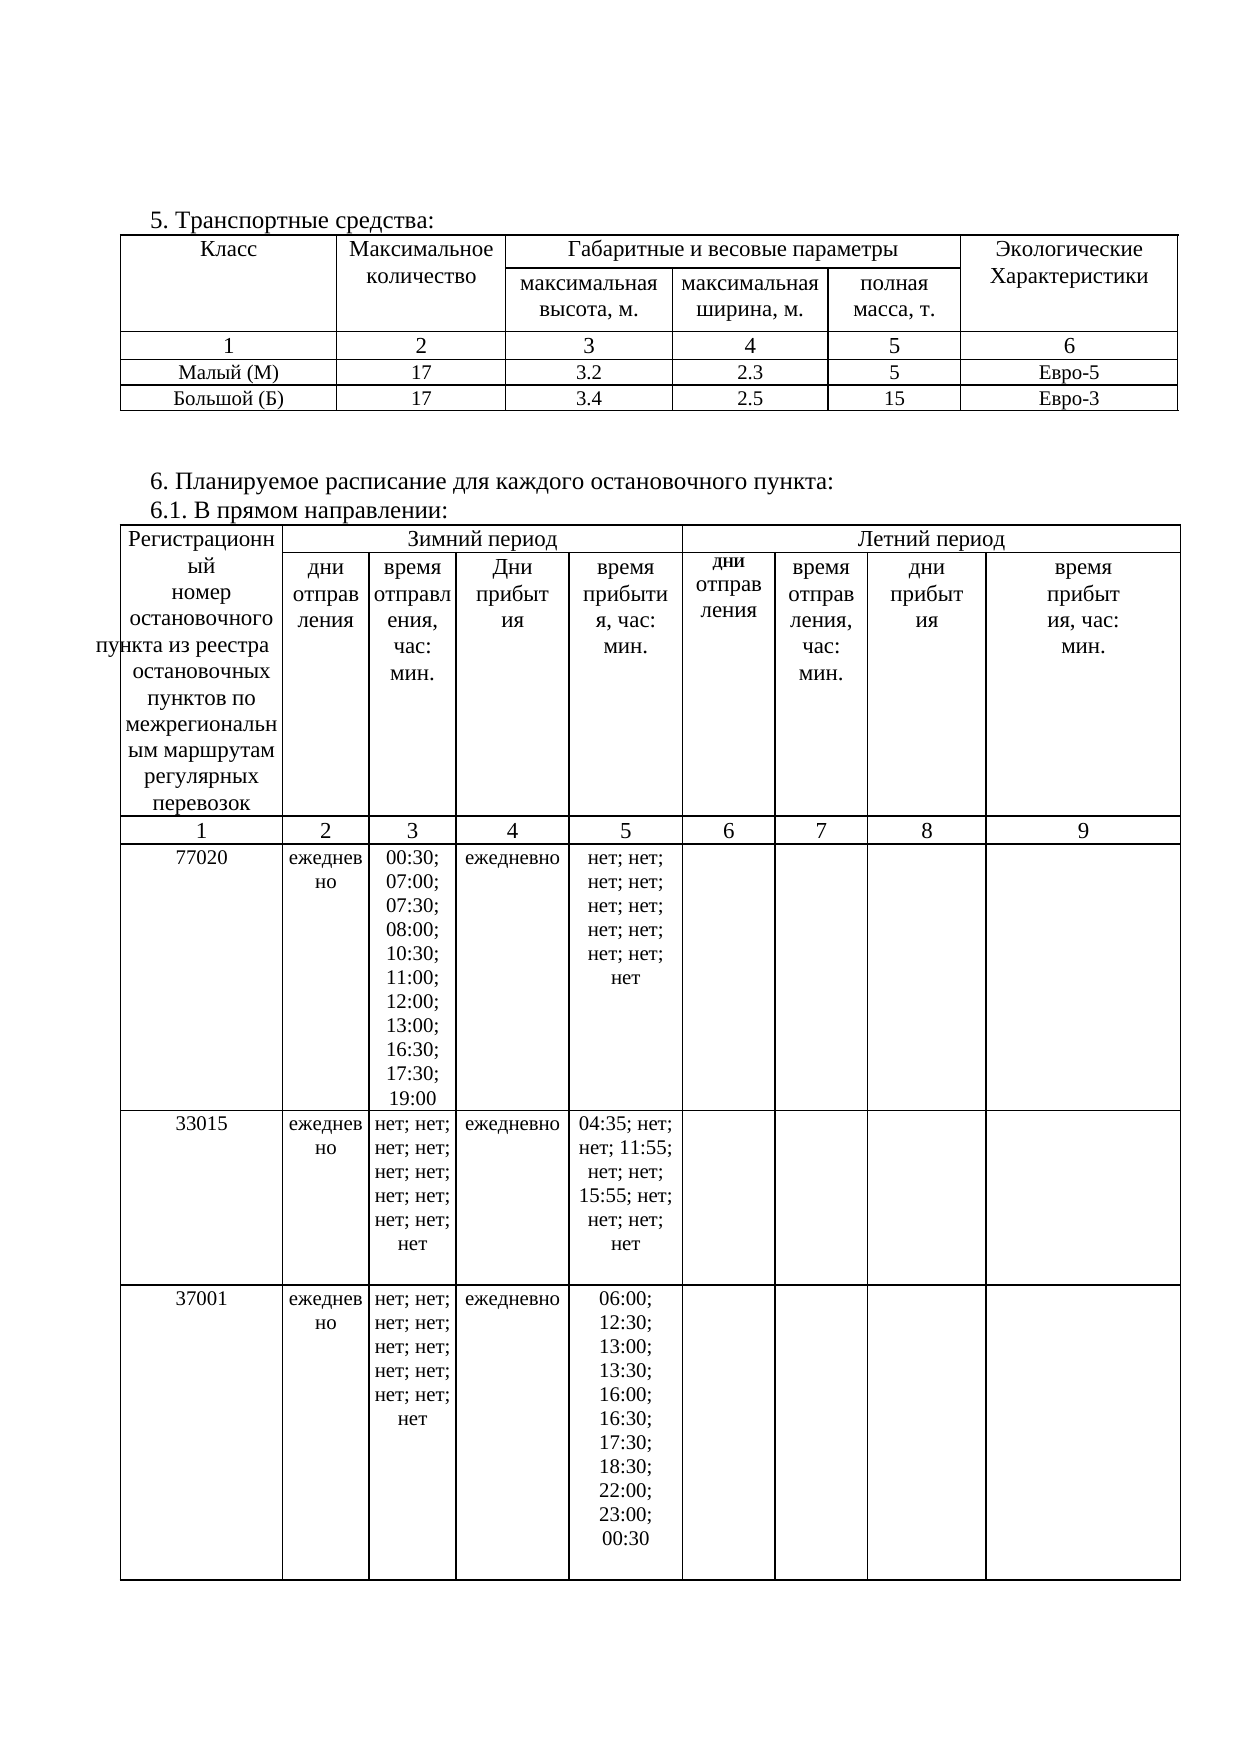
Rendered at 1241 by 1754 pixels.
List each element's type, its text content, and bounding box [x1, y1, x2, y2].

table_cell ежедневно [283, 1111, 368, 1284]
text 6.1. В прямом направлении: [150, 495, 1090, 524]
table_cell время отправ ления, час: мин. [776, 553, 867, 815]
table_cell нет; нет; нет; нет; нет; нет; нет; нет; нет; нет; нет [570, 845, 682, 1109]
table_cell [776, 1111, 867, 1284]
table_cell время прибыт ия, час: мин. [987, 553, 1180, 815]
table_cell ежедневно [457, 1111, 568, 1284]
table_cell время отправл ения, час: мин. [370, 553, 455, 815]
table_cell 2 [337, 332, 505, 358]
table_cell 1 [121, 332, 336, 358]
table_header Экологические Характеристики [961, 236, 1177, 331]
table_cell [776, 1286, 867, 1579]
table_cell 5 [570, 817, 682, 843]
table_cell время прибыти я, час: мин. [570, 553, 682, 815]
table_header Габаритные и весовые параметры [506, 236, 960, 267]
table_header Максимальное количество [337, 236, 505, 331]
table_cell 00:30; 07:00; 07:30; 08:00; 10:30; 11:00; 12:00; 13:00; 16:30; 17:30; 19:00 [370, 845, 455, 1109]
table_cell 2 [283, 817, 368, 843]
table_header Зимний период [283, 526, 682, 552]
table_cell 17 [337, 360, 505, 384]
table_cell максимальная ширина, м. [673, 269, 827, 331]
table_cell 17 [337, 386, 505, 410]
table_cell ежедневно [457, 1286, 568, 1579]
table_cell 3.2 [506, 360, 672, 384]
table_cell [683, 1286, 774, 1579]
table_cell максимальная высота, м. [506, 269, 672, 331]
table_cell Малый (М) [121, 360, 336, 384]
table_cell 9 [987, 817, 1180, 843]
table_cell 7 [776, 817, 867, 843]
table_cell [776, 845, 867, 1109]
table_header Класс [121, 236, 336, 331]
table_cell 3.4 [506, 386, 672, 410]
table_cell дни отправ ления [283, 553, 368, 815]
table_cell 04:35; нет; нет; 11:55; нет; нет; 15:55; нет; нет; нет; нет [570, 1111, 682, 1284]
table_cell ежедневно [457, 845, 568, 1109]
table_cell [868, 1286, 985, 1579]
table_cell 15 [829, 386, 960, 410]
table_cell 06:00; 12:30; 13:00; 13:30; 16:00; 16:30; 17:30; 18:30; 22:00; 23:00; 00:30 [570, 1286, 682, 1579]
table_cell 3 [370, 817, 455, 843]
table_header Регистрационный номер остановочного пункта из реестра остановочных пунктов по межрегиональным маршрутам регулярных перевозок [121, 526, 282, 815]
table_cell нет; нет; нет; нет; нет; нет; нет; нет; нет; нет; нет [370, 1286, 455, 1579]
table_cell [683, 1111, 774, 1284]
table_cell 33015 [121, 1111, 282, 1284]
table_cell [868, 845, 985, 1109]
table_cell [683, 845, 774, 1109]
table_cell ДНИ отправ ления [683, 553, 774, 815]
table_cell 2.3 [673, 360, 827, 384]
table_cell полная масса, т. [829, 269, 960, 331]
text 6. Планируемое расписание для каждого остановочного пункта: [150, 466, 1090, 495]
table_cell [987, 1111, 1180, 1284]
table_cell нет; нет; нет; нет; нет; нет; нет; нет; нет; нет; нет [370, 1111, 455, 1284]
table_cell 5 [829, 360, 960, 384]
table_cell 2.5 [673, 386, 827, 410]
table_cell ежедневно [283, 1286, 368, 1579]
table_cell Евро-3 [961, 386, 1177, 410]
table_cell 4 [673, 332, 827, 358]
table_cell Евро-5 [961, 360, 1177, 384]
table_cell [868, 1111, 985, 1284]
table_cell Большой (Б) [121, 386, 336, 410]
table_cell Дни прибыт ия [457, 553, 568, 815]
table_header Летний период [683, 526, 1180, 552]
table_cell 5 [829, 332, 960, 358]
table_cell дни прибыт ия [868, 553, 985, 815]
table_cell 1 [121, 817, 282, 843]
table_cell 37001 [121, 1286, 282, 1579]
table_cell 77020 [121, 845, 282, 1109]
table_cell 8 [868, 817, 985, 843]
text 5. Транспортные средства: [150, 205, 1090, 234]
table_cell 4 [457, 817, 568, 843]
table_cell [987, 845, 1180, 1109]
table_cell [987, 1286, 1180, 1579]
table_cell ежедневно [283, 845, 368, 1109]
table_cell 3 [506, 332, 672, 358]
table_cell 6 [961, 332, 1177, 358]
table_cell 6 [683, 817, 774, 843]
